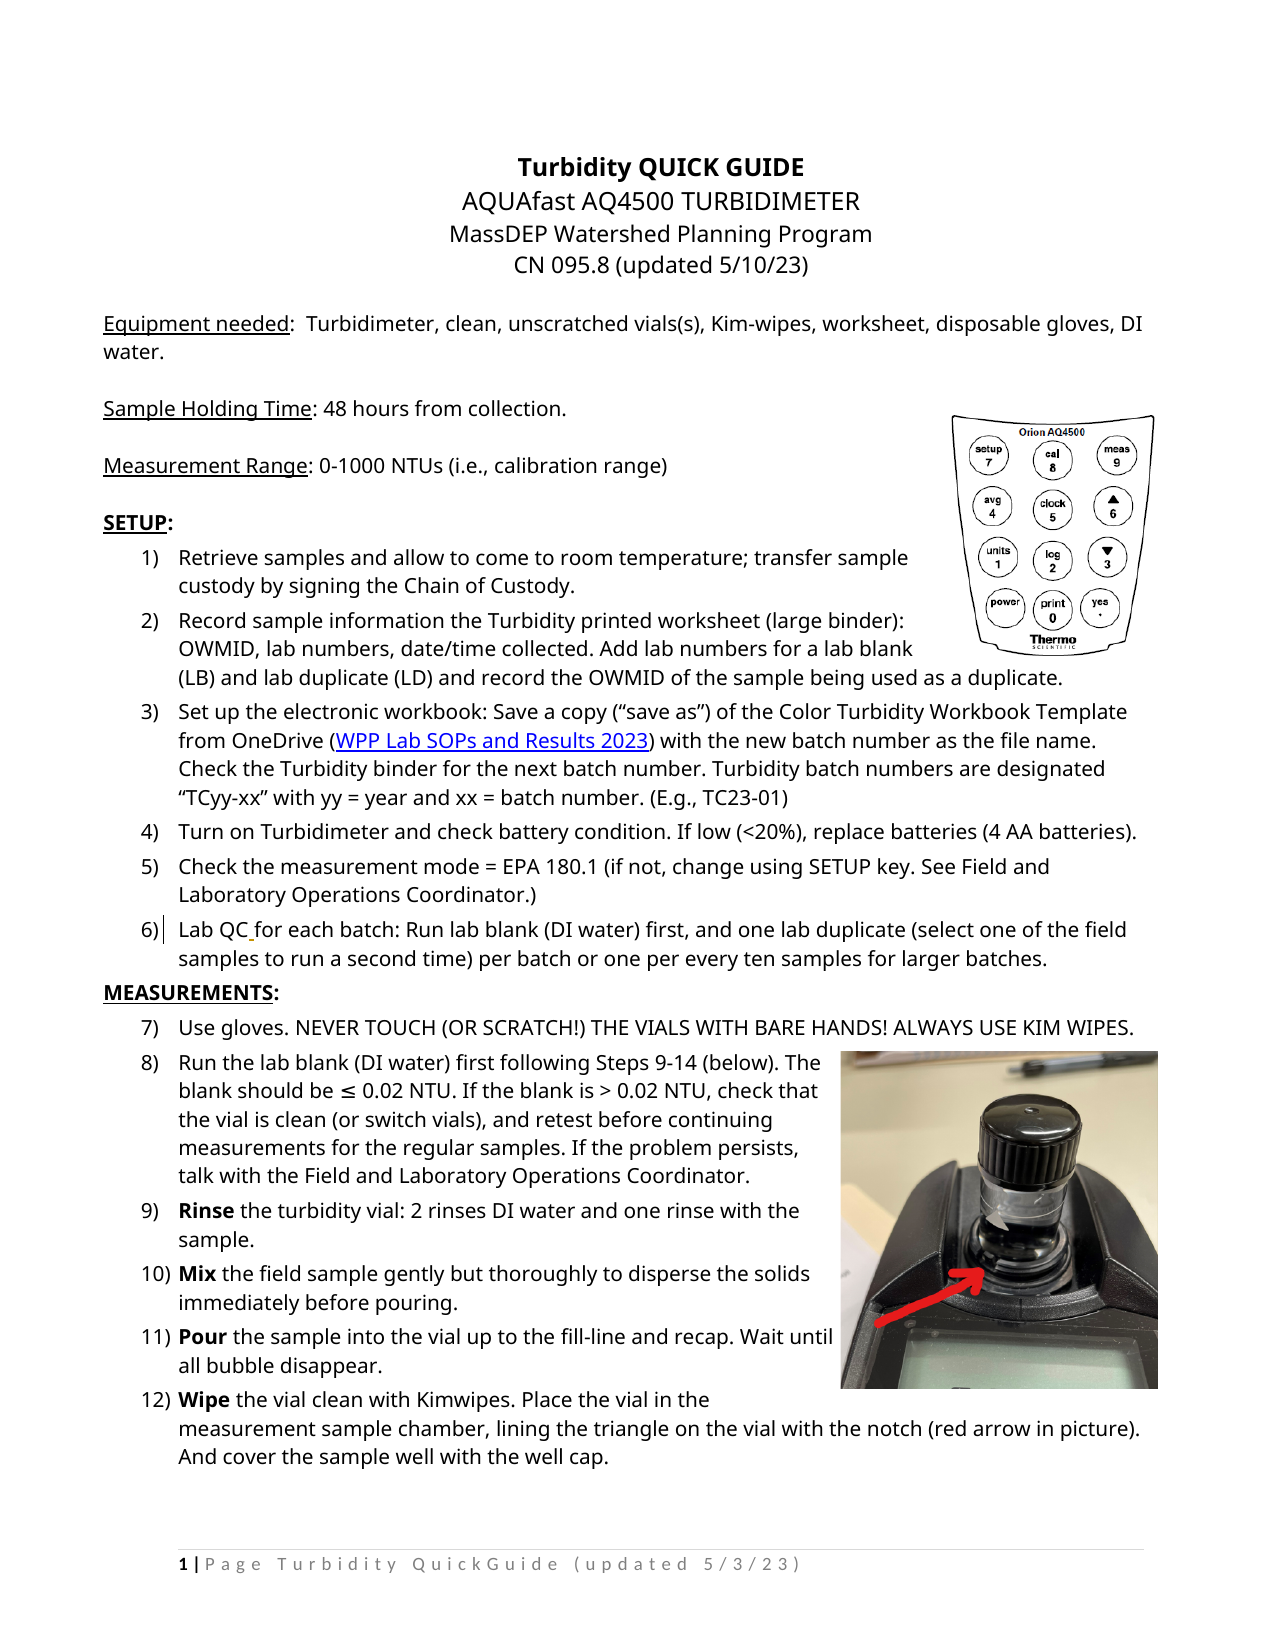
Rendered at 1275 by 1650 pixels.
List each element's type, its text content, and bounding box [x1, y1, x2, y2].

list Wipe the vial clean with Kimwipes. Place the vial in the measurement sample chamber, lining the triangle on the vial with the notch (red arrow in picture). And cover the sample well with the well cap. [141, 1386, 1144, 1471]
text SETUP: [103, 508, 1200, 537]
title CN 095.8 (updated 5/10/23) [178, 249, 1144, 281]
text Sample Holding Time: 48 hours from collection. [103, 394, 1200, 423]
text Equipment needed: Turbidimeter, clean, unscratched vials(s), Kim-wipes, worksheet, disposable gloves, DI water. [103, 309, 1200, 366]
list Mix the field sample gently but thoroughly to disperse the solids immediately before pouring. [141, 1259, 1144, 1316]
title Turbidity QUICK GUIDE [178, 150, 1144, 184]
list Pour the sample into the vial up to the fill-line and recap. Wait until all bubble disappear. [141, 1322, 1144, 1379]
title MassDEP Watershed Planning Program [178, 218, 1144, 249]
list Use gloves. NEVER TOUCH (OR SCRATCH!) THE VIALS WITH BARE HANDS! ALWAYS USE KIM WIPES. [141, 1013, 1144, 1042]
text Measurement Range: 0-1000 NTUs (i.e., calibration range) [103, 451, 1200, 480]
picture [922, 423, 1168, 451]
picture [840, 1051, 1158, 1389]
list Lab QCfor each batch: Run lab blank (DI water) first, and one lab duplicate (select one of the field samples to run a second time) per batch or one per every ten samples for larger batches. [141, 915, 1144, 972]
list Set up the electronic workbook: Save a copy (“save as”) of the Color Turbidity Workbook Template from OneDrive (WPP Lab SOPs and Results 2023) with the new batch number as the file name. Check the Turbidity binder for the next batch number. Turbidity batch numbers are designated “TCyy-xx” with yy = year and xx = batch number. (E.g., TC23-01) [141, 697, 1144, 811]
picture [922, 480, 1168, 508]
picture [922, 600, 1168, 606]
picture [922, 537, 1168, 543]
list Check the measurement mode = EPA 180.1 (if not, change using SETUP key. See Field and Laboratory Operations Coordinator.) [141, 852, 1144, 909]
title AQUAfast AQ4500 Turbidimeter [178, 184, 1144, 218]
text MEASUREMENTS: [103, 978, 1144, 1007]
list Run the lab blank (DI water) first following Steps 9-14 (below). The blank should be ≤ 0.02 NTU. If the blank is > 0.02 NTU, check that the vial is clean (or switch vials), and retest before continuing measurements for the regular samples. If the problem persists, talk with the Field and Laboratory Operations Coordinator. [141, 1048, 1144, 1190]
list Rinse the turbidity vial: 2 rinses DI water and one rinse with the sample. [141, 1196, 1144, 1253]
list Turn on Turbidimeter and check battery condition. If low (<20%), replace batteries (4 AA batteries). [141, 817, 1144, 846]
list Record sample information the Turbidity printed worksheet (large binder): OWMID, lab numbers, date/time collected. Add lab numbers for a lab blank (LB) and lab duplicate (LD) and record the OWMID of the sample being used as a duplicate. [141, 606, 1201, 691]
list Retrieve samples and allow to come to room temperature; transfer sample custody by signing the Chain of Custody. [141, 543, 1201, 600]
